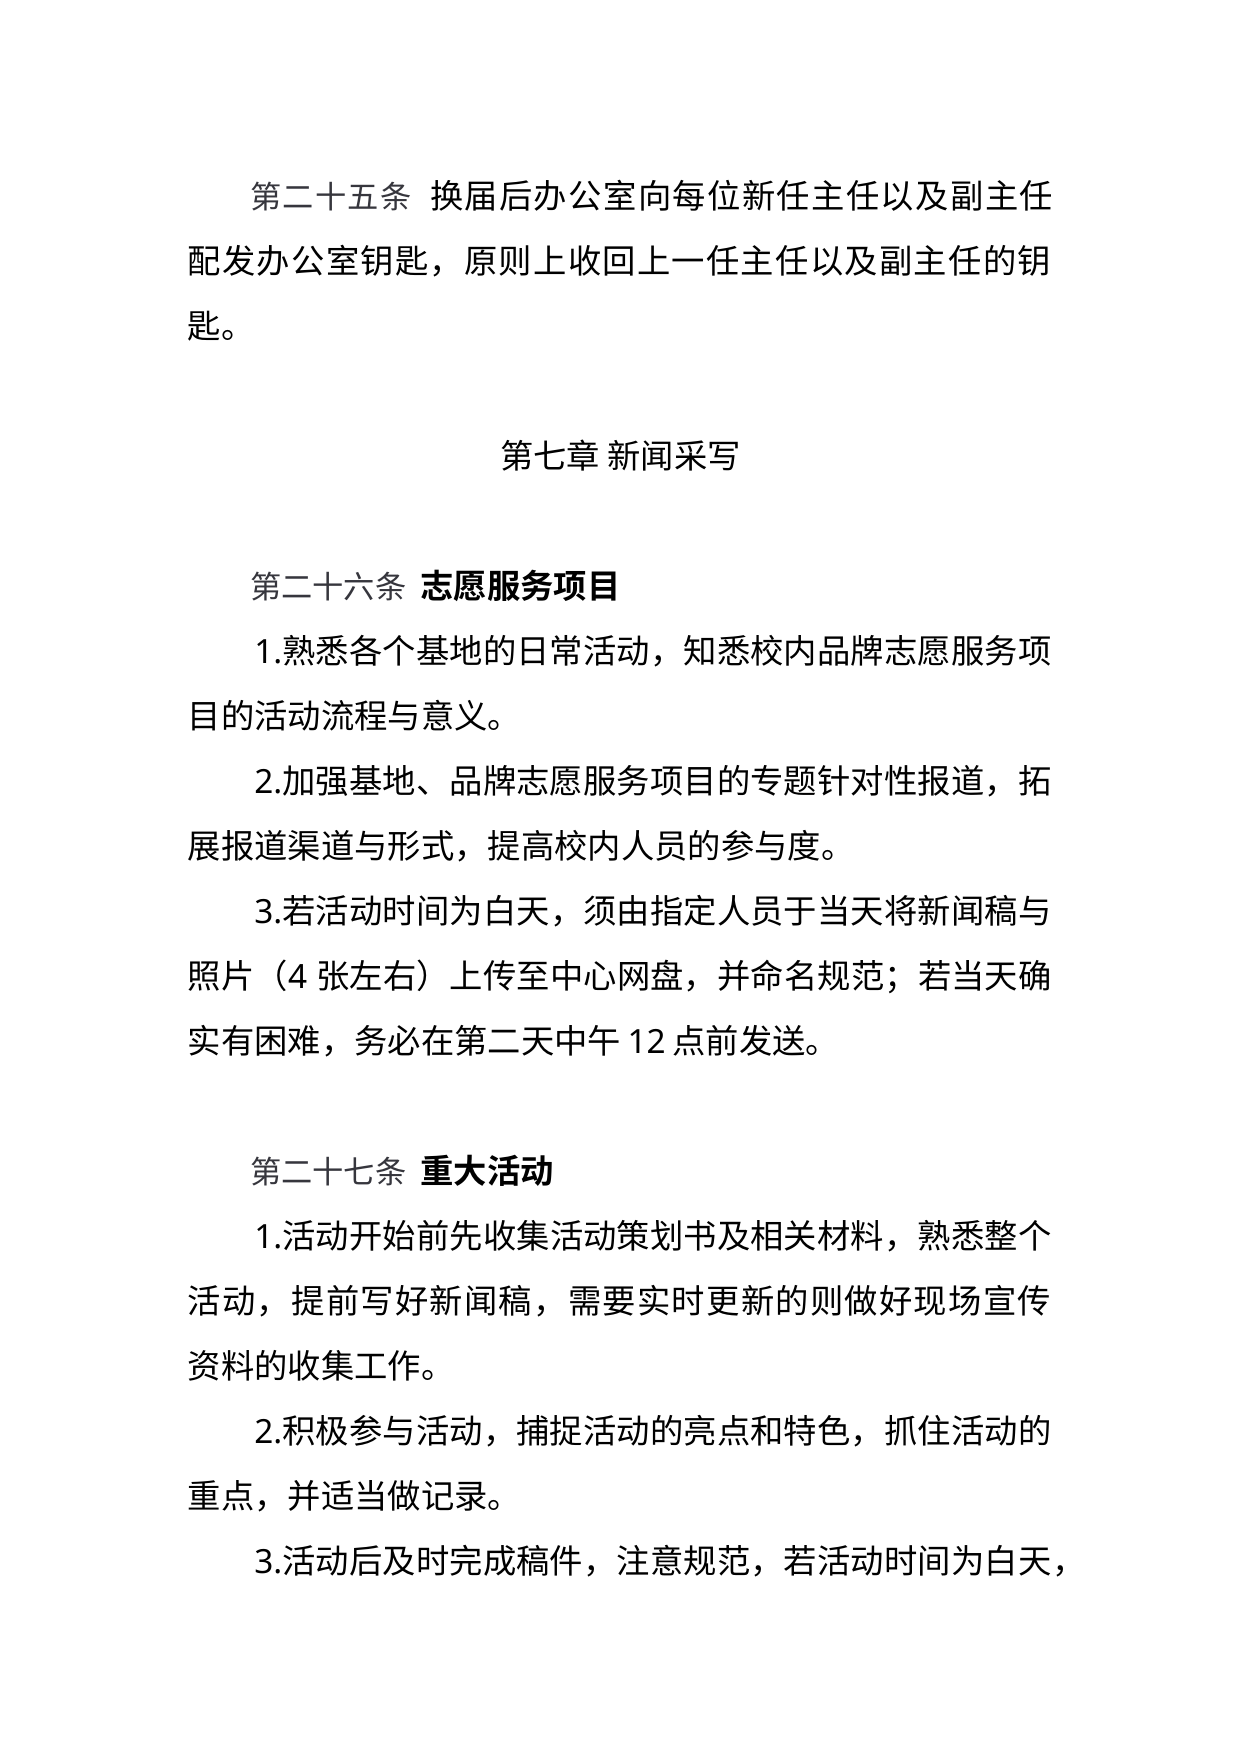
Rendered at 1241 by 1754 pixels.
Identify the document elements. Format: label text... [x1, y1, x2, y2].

text 1.熟悉各个基地的日常活动，知悉校内品牌志愿服务项目的活动流程与意义。 [187, 617, 1053, 747]
text 2.加强基地、品牌志愿服务项目的专题针对性报道，拓展报道渠道与形式，提高校内人员的参与度。 [187, 747, 1053, 877]
text 2.积极参与活动，捕捉活动的亮点和特色，抓住活动的重点，并适当做记录。 [187, 1397, 1053, 1527]
text 第七章 新闻采写 [187, 422, 1053, 487]
text 1.活动开始前先收集活动策划书及相关材料，熟悉整个活动，提前写好新闻稿，需要实时更新的则做好现场宣传资料的收集工作。 [187, 1202, 1053, 1397]
text 第二十七条 重大活动 [187, 1137, 1053, 1202]
text 第二十六条 志愿服务项目 [187, 552, 1053, 617]
text 第二十五条 换届后办公室向每位新任主任以及副主任配发办公室钥匙，原则上收回上一任主任以及副主任的钥匙。 [187, 162, 1053, 357]
text 3.若活动时间为白天，须由指定人员于当天将新闻稿与照片（4 张左右）上传至中心网盘，并命名规范；若当天确实有困难，务必在第二天中午12点前发送。 [187, 877, 1053, 1072]
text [187, 1527, 1053, 1592]
